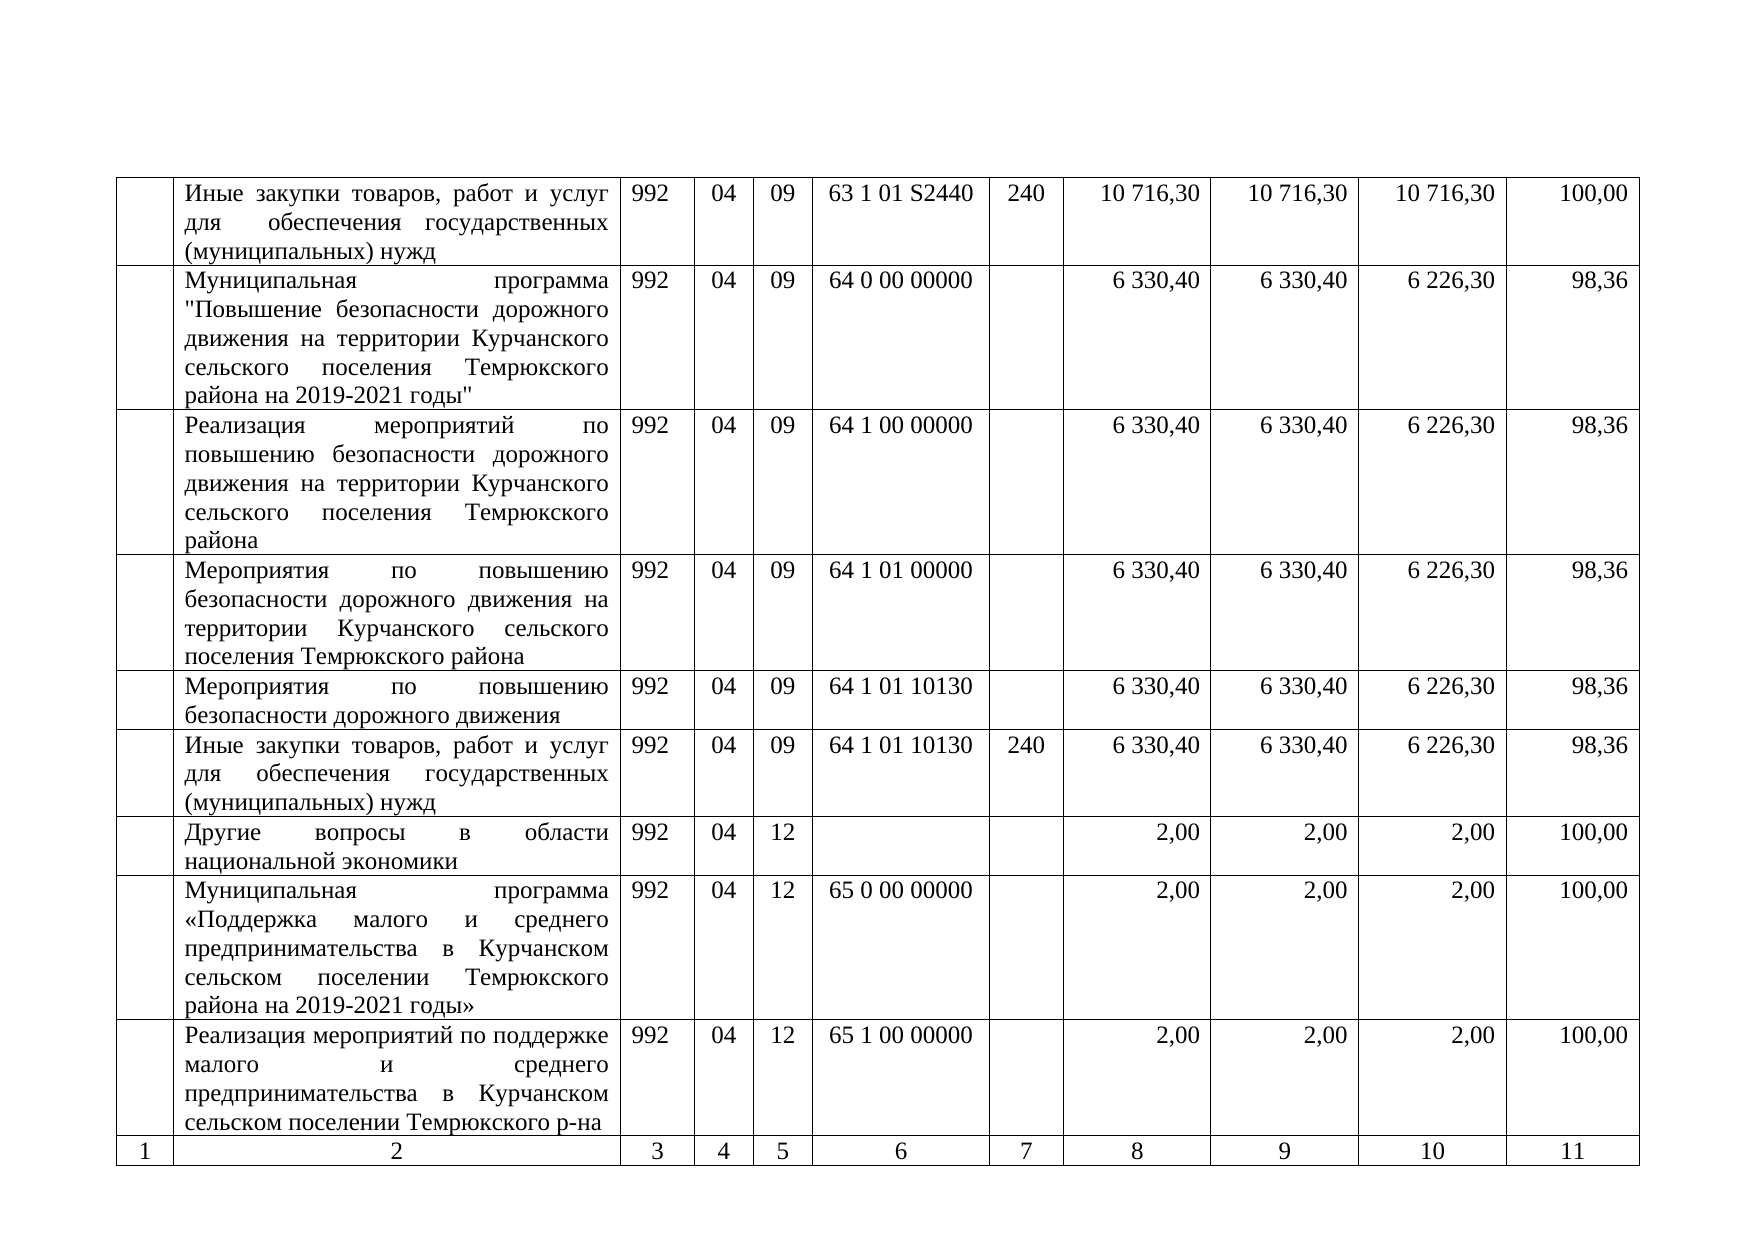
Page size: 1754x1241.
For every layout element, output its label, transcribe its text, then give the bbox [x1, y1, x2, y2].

table_cell 6 330,40 [1064, 555, 1210, 670]
table_cell 6 330,40 [1211, 730, 1358, 816]
table_cell 100,00 [1507, 1020, 1639, 1135]
table_cell 992 [621, 876, 694, 1019]
table_cell 10 716,30 [1211, 178, 1358, 264]
table_cell [117, 730, 173, 816]
table_cell 98,36 [1507, 410, 1639, 554]
table_cell Муниципальная программа "Повышение безопасности дорожного движения на территории Курчанского сельского поселения Темрюкского района на 2019-2021 годы" [174, 266, 620, 409]
table_cell 992 [621, 410, 694, 554]
table_cell 8 [1064, 1136, 1210, 1165]
table_cell 992 [621, 1020, 694, 1135]
table_cell 04 [695, 817, 753, 874]
table_cell 98,36 [1507, 730, 1639, 816]
table_cell [990, 671, 1063, 729]
table_cell [117, 266, 173, 409]
table_cell 09 [754, 671, 812, 729]
table_cell 6 330,40 [1064, 671, 1210, 729]
table_cell 6 [813, 1136, 989, 1165]
table_cell [117, 876, 173, 1019]
table_cell 04 [695, 671, 753, 729]
table_cell 240 [990, 730, 1063, 816]
table_cell 10 716,30 [1359, 178, 1506, 264]
table_cell 992 [621, 817, 694, 874]
table_cell 04 [695, 876, 753, 1019]
table_cell 09 [754, 730, 812, 816]
table_cell 6 226,30 [1359, 671, 1506, 729]
table_cell 6 226,30 [1359, 730, 1506, 816]
table_cell [117, 817, 173, 874]
table_cell [117, 178, 173, 264]
table_cell Иные закупки товаров, работ и услуг для обеспечения государственных (муниципальных) нужд [174, 730, 620, 816]
table_cell 1 [117, 1136, 173, 1165]
table_cell 6 330,40 [1064, 410, 1210, 554]
table_cell 12 [754, 1020, 812, 1135]
table_cell 2,00 [1211, 876, 1358, 1019]
table_cell 98,36 [1507, 266, 1639, 409]
table_cell Мероприятия по повышению безопасности дорожного движения [174, 671, 620, 729]
table_cell 09 [754, 266, 812, 409]
table_cell 2,00 [1211, 1020, 1358, 1135]
table_cell 2 [174, 1136, 620, 1165]
table_cell 3 [621, 1136, 694, 1165]
table_cell 65 0 00 00000 [813, 876, 989, 1019]
table_cell 12 [754, 876, 812, 1019]
table_cell [990, 817, 1063, 874]
table_cell 6 330,40 [1211, 555, 1358, 670]
table_cell 2,00 [1064, 1020, 1210, 1135]
table_cell 100,00 [1507, 817, 1639, 874]
table_cell 4 [695, 1136, 753, 1165]
table_cell 992 [621, 555, 694, 670]
table_cell [117, 555, 173, 670]
table_cell 10 716,30 [1064, 178, 1210, 264]
table_cell [813, 817, 989, 874]
table_cell 9 [1211, 1136, 1358, 1165]
table_cell 64 0 00 00000 [813, 266, 989, 409]
table_cell 64 1 01 00000 [813, 555, 989, 670]
table_cell 992 [621, 730, 694, 816]
table_cell 2,00 [1064, 876, 1210, 1019]
table_cell 6 330,40 [1064, 730, 1210, 816]
table_cell 6 330,40 [1211, 266, 1358, 409]
table_cell Реализация мероприятий по поддержке малого и среднего предпринимательства в Курчанском сельском поселении Темрюкского р-на [174, 1020, 620, 1135]
table_cell 98,36 [1507, 555, 1639, 670]
table_cell 5 [754, 1136, 812, 1165]
table_cell 10 [1359, 1136, 1506, 1165]
table_cell 98,36 [1507, 671, 1639, 729]
table_cell [117, 1020, 173, 1135]
table_cell 04 [695, 555, 753, 670]
table_cell [990, 410, 1063, 554]
table_cell 6 226,30 [1359, 266, 1506, 409]
table_cell 100,00 [1507, 178, 1639, 264]
table_cell 2,00 [1359, 876, 1506, 1019]
table_cell 2,00 [1359, 817, 1506, 874]
table_cell Иные закупки товаров, работ и услуг для обеспечения государственных (муниципальных) нужд [174, 178, 620, 264]
table_cell [990, 555, 1063, 670]
table_cell 64 1 00 00000 [813, 410, 989, 554]
table_cell [990, 876, 1063, 1019]
table_cell 09 [754, 555, 812, 670]
table_cell 09 [754, 410, 812, 554]
table_cell [117, 410, 173, 554]
table_cell 04 [695, 266, 753, 409]
table_cell 64 1 01 10130 [813, 671, 989, 729]
table_cell 992 [621, 266, 694, 409]
table_cell 6 330,40 [1064, 266, 1210, 409]
table_cell 2,00 [1359, 1020, 1506, 1135]
table_cell 64 1 01 10130 [813, 730, 989, 816]
table_cell 6 226,30 [1359, 410, 1506, 554]
table_cell Муниципальная программа «Поддержка малого и среднего предпринимательства в Курчанском сельском поселении Темрюкского района на 2019-2021 годы» [174, 876, 620, 1019]
table_cell 12 [754, 817, 812, 874]
table_cell 6 330,40 [1211, 410, 1358, 554]
table_cell [990, 266, 1063, 409]
table_cell 7 [990, 1136, 1063, 1165]
table_cell 2,00 [1064, 817, 1210, 874]
table_cell [117, 671, 173, 729]
table_cell 04 [695, 1020, 753, 1135]
table_cell Мероприятия по повышению безопасности дорожного движения на территории Курчанского сельского поселения Темрюкского района [174, 555, 620, 670]
table_cell 04 [695, 730, 753, 816]
table_cell 6 330,40 [1211, 671, 1358, 729]
table_cell 65 1 00 00000 [813, 1020, 989, 1135]
table_cell [990, 1020, 1063, 1135]
table_cell Другие вопросы в области национальной экономики [174, 817, 620, 874]
table_cell 11 [1507, 1136, 1639, 1165]
table_cell 240 [990, 178, 1063, 264]
table_cell 09 [754, 178, 812, 264]
table_cell 100,00 [1507, 876, 1639, 1019]
table_cell 992 [621, 671, 694, 729]
table_cell 63 1 01 S2440 [813, 178, 989, 264]
table_cell Реализация мероприятий по повышению безопасности дорожного движения на территории Курчанского сельского поселения Темрюкского района [174, 410, 620, 554]
table_cell 2,00 [1211, 817, 1358, 874]
table_cell 04 [695, 410, 753, 554]
table_cell 992 [621, 178, 694, 264]
table_cell 04 [695, 178, 753, 264]
table_cell 6 226,30 [1359, 555, 1506, 670]
